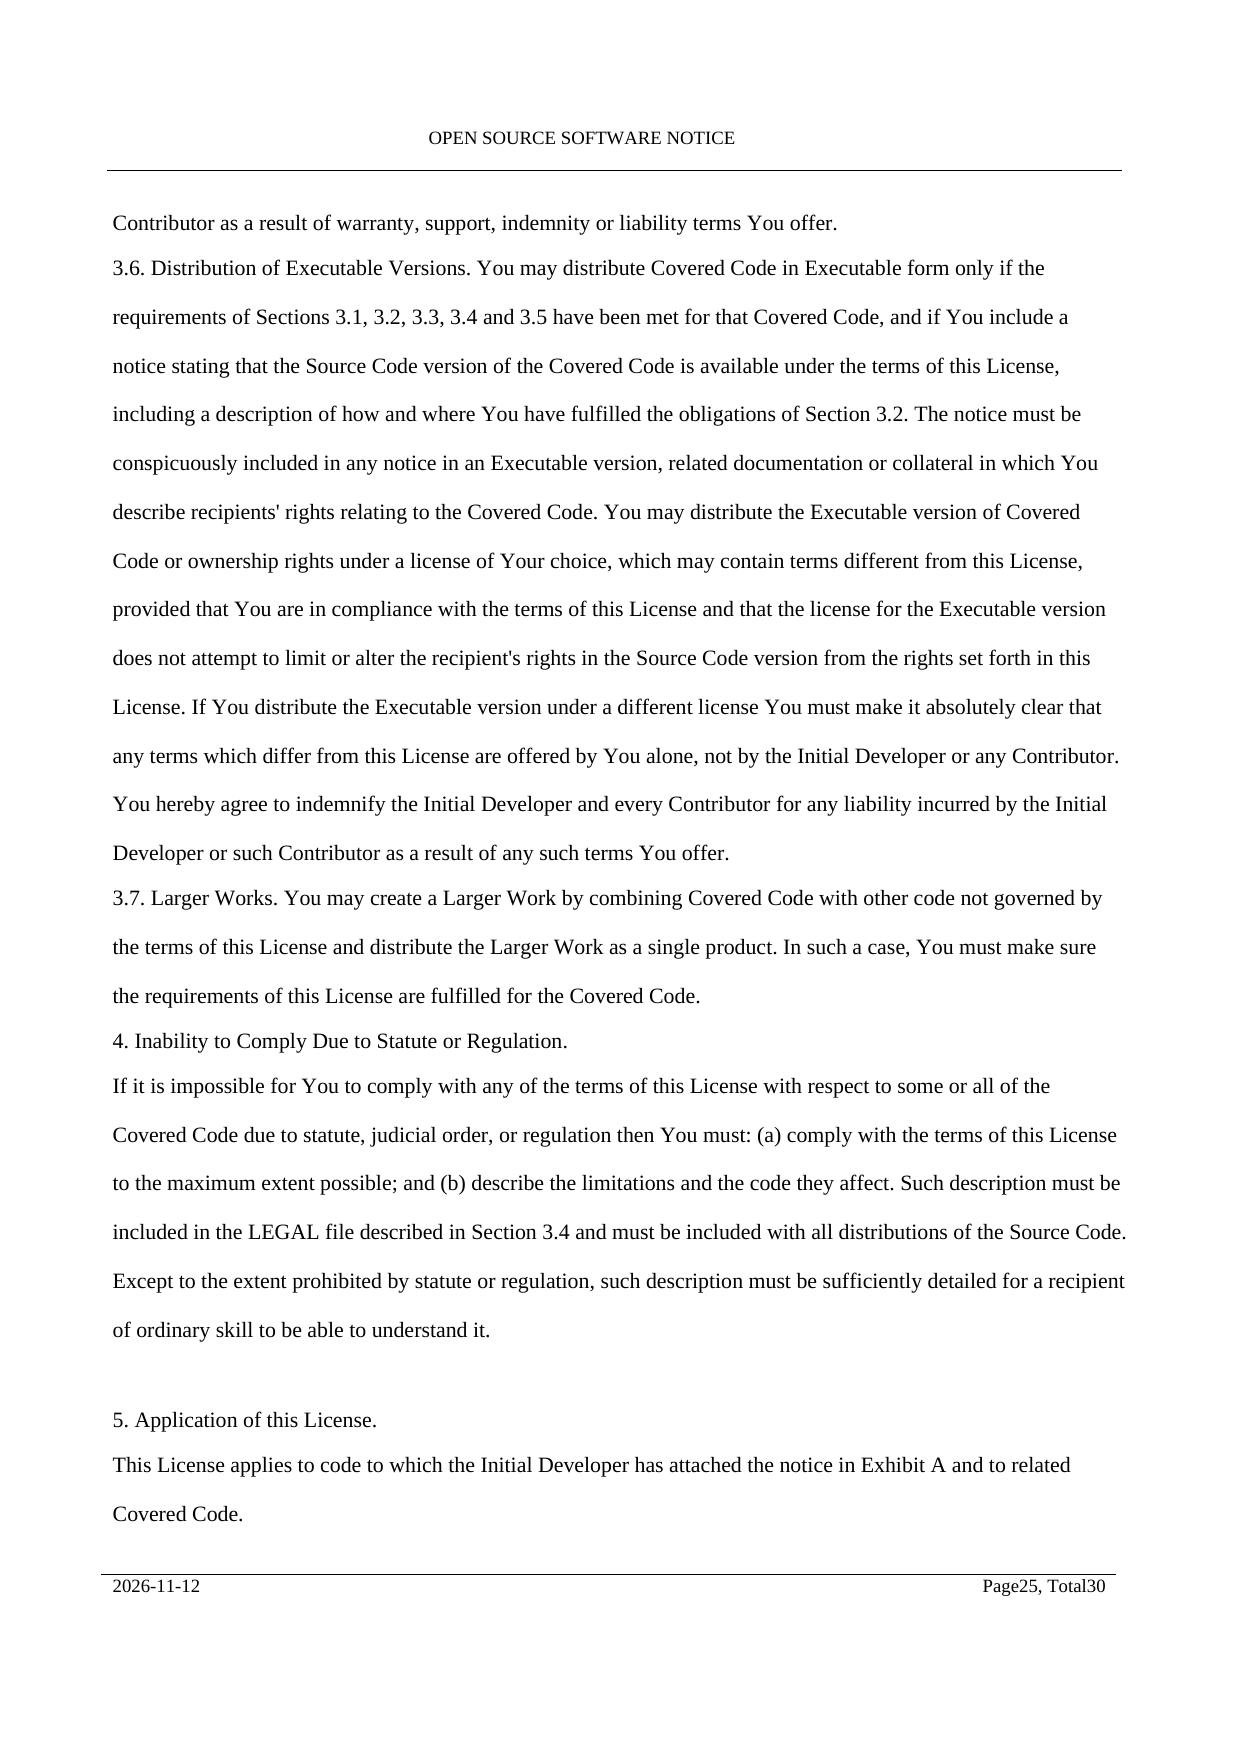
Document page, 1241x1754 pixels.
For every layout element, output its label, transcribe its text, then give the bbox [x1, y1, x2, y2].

text If it is impossible for You to comply with any of the terms of this License with respect to some or all of the Covered Code due to statute, judicial order, or regulation then You must: (a) comply with the terms of this License to the maximum extent possible; and (b) describe the limitations and the code they affect. Such description must be included in the LEGAL file described in Section 3.4 and must be included with all distributions of the Source Code. Except to the extent prohibited by statute or regulation, such description must be sufficiently detailed for a recipient of ordinary skill to be able to understand it. [112, 1069, 1128, 1346]
text 5. Application of this License. [112, 1403, 1128, 1436]
text 3.6. Distribution of Executable Versions. You may distribute Covered Code in Executable form only if the requirements of Sections 3.1, 3.2, 3.3, 3.4 and 3.5 have been met for that Covered Code, and if You include a notice stating that the Source Code version of the Covered Code is available under the terms of this License, including a description of how and where You have fulfilled the obligations of Section 3.2. The notice must be conspicuously included in any notice in an Executable version, related documentation or collateral in which You describe recipients' rights relating to the Covered Code. You may distribute the Executable version of Covered Code or ownership rights under a license of Your choice, which may contain terms different from this License, provided that You are in compliance with the terms of this License and that the license for the Executable version does not attempt to limit or alter the recipient's rights in the Source Code version from the rights set forth in this License. If You distribute the Executable version under a different license You must make it absolutely clear that any terms which differ from this License are offered by You alone, not by the Initial Developer or any Contributor. You hereby agree to indemnify the Initial Developer and every Contributor for any liability incurred by the Initial Developer or such Contributor as a result of any such terms You offer. [112, 251, 1128, 869]
text 3.7. Larger Works. You may create a Larger Work by combining Covered Code with other code not governed by the terms of this License and distribute the Larger Work as a single product. In such a case, You must make sure the requirements of this License are fulfilled for the Covered Code. [112, 882, 1128, 1012]
text This License applies to code to which the Initial Developer has attached the notice in Exhibit A and to related Covered Code. [112, 1448, 1128, 1529]
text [112, 206, 1128, 239]
text 4. Inability to Comply Due to Statute or Regulation. [112, 1024, 1128, 1057]
